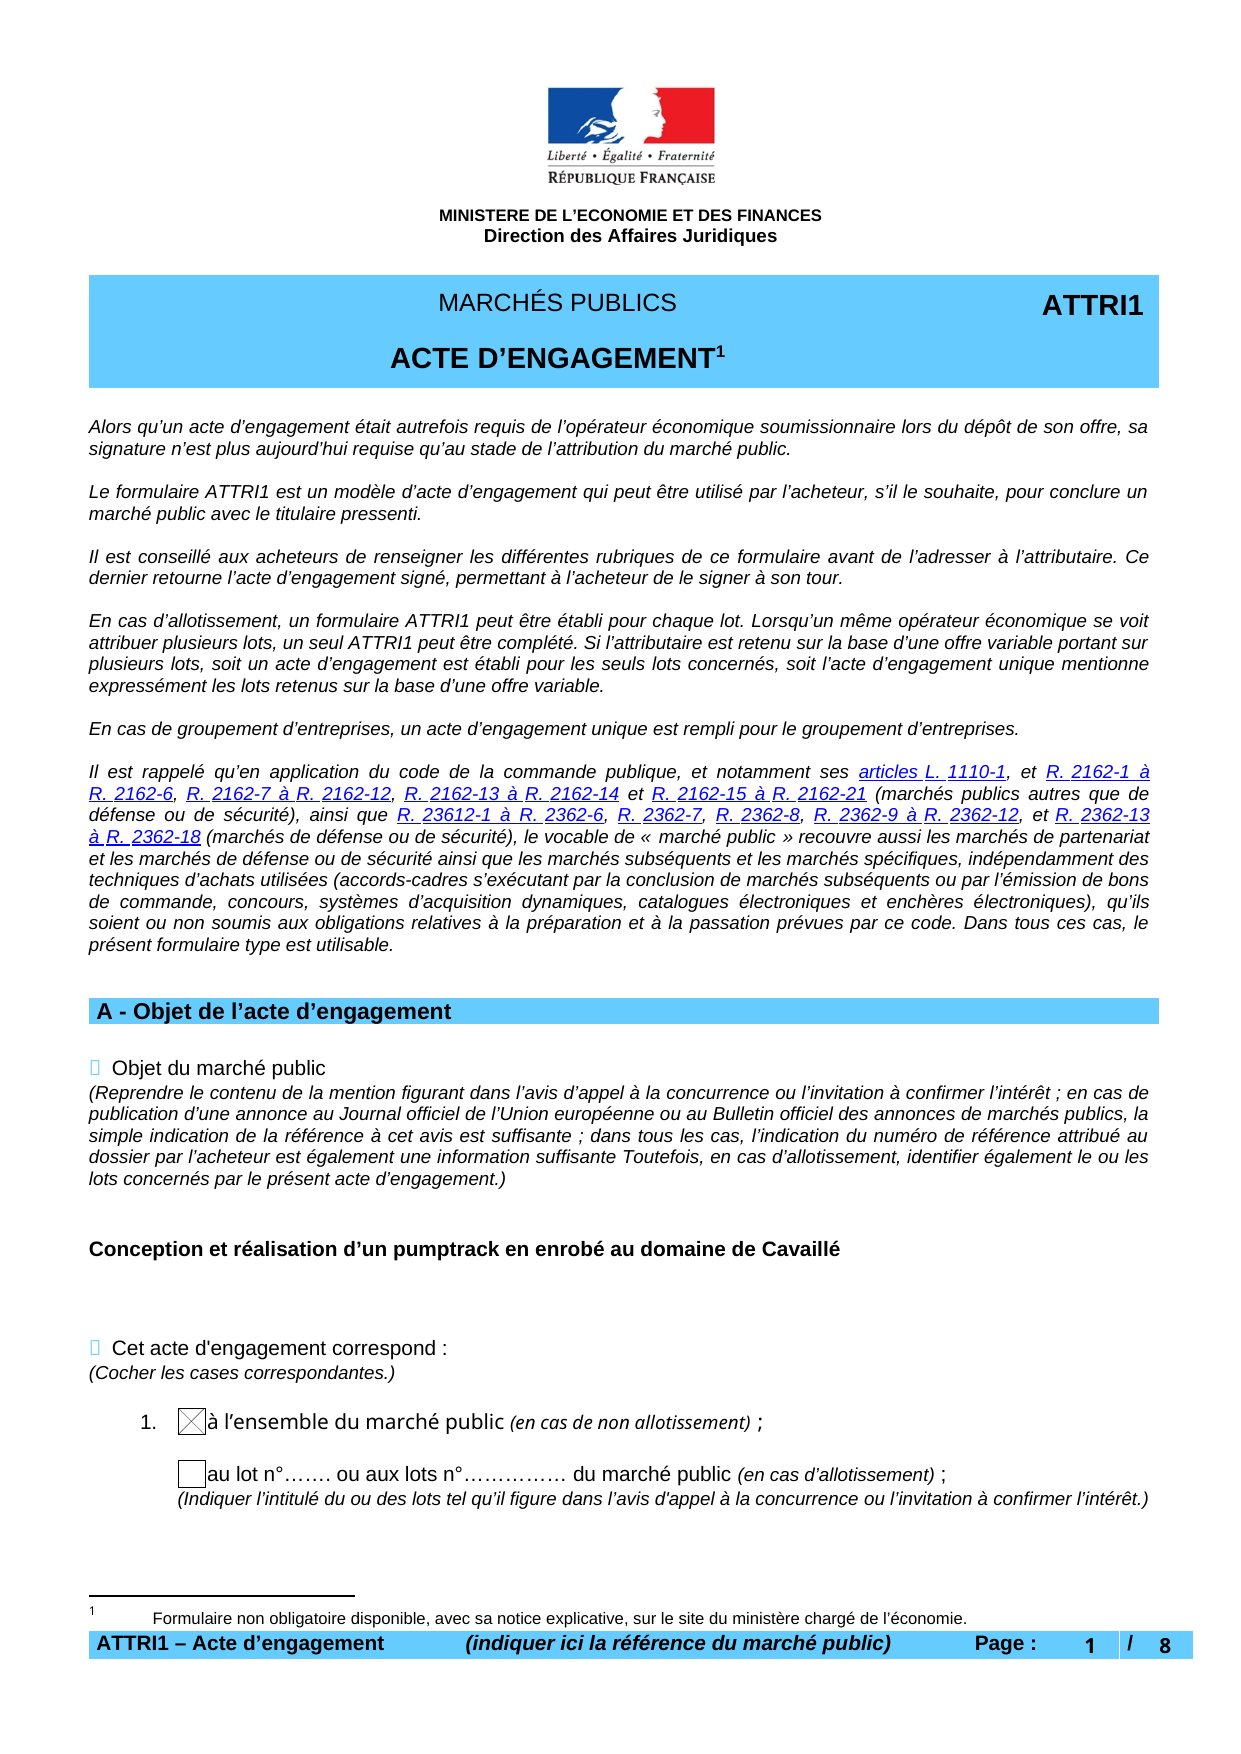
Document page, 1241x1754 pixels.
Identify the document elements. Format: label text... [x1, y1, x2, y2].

list à l’ensemble du marché public (en cas de non allotissement) ; [205, 1407, 1152, 1435]
text (Cocher les cases correspondantes.) [89, 1361, 1152, 1383]
text Il est rappelé qu’en application du code de la commande publique, et notamment ses articles L. 1110-1, et R. 2162-1 à R. 2162-6, R. 2162-7 à R. 2162-12, R. 2162-13 à R. 2162-14 et R. 2162-15 à R. 2162-21 (marchés publics autres que de défense ou de sécurité), ainsi que R. 23612-1 à R. 2362-6, R. 2362-7, R. 2362-8, R. 2362-9 à R. 2362-12, et R. 2362-13 à R. 2362-18 (marchés de défense ou de sécurité), le vocable de « marché public » recouvre aussi les marchés de partenariat et les marchés de défense ou de sécurité ainsi que les marchés subséquents et les marchés spécifiques, indépendamment des techniques d’achats utilisées (accords-cadres s’exécutant par la conclusion de marchés subséquents ou par l’émission de bons de commande, concours, systèmes d’acquisition dynamiques, catalogues électroniques et enchères électroniques), qu’ils soient ou non soumis aux obligations relatives à la préparation et à la passation prévues par ce code. Dans tous ces cas, le présent formulaire type est utilisable. [89, 761, 1152, 955]
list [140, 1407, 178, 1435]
table_header A - Objet de l’acte d’engagement [89, 998, 1159, 1024]
text  Objet du marché public [89, 1053, 1152, 1081]
table_header ATTRI1 [1026, 275, 1159, 388]
table_header MARCHéS PUBLICS ACTE D’ENGAGEMENT [89, 275, 1026, 388]
text Conception et réalisation d’un pumptrack en enrobé au domaine de Cavaillé [89, 1237, 1152, 1261]
picture [546, 86, 715, 185]
text Il est conseillé aux acheteurs de renseigner les différentes rubriques de ce formulaire avant de l’adresser à l’attributaire. Ce dernier retourne l’acte d’engagement signé, permettant à l’acheteur de le signer à son tour. [89, 545, 1152, 588]
text (Reprendre le contenu de la mention figurant dans l’avis d’appel à la concurrence ou l’invitation à confirmer l’intérêt ; en cas de publication d’une annonce au Journal officiel de l’Union européenne ou au Bulletin officiel des annonces de marchés publics, la simple indication de la référence à cet avis est suffisante ; dans tous les cas, l’indication du numéro de référence attribué au dossier par l’acheteur est également une information suffisante Toutefois, en cas d’allotissement, identifier également le ou les lots concernés par le présent acte d’engagement.) [89, 1081, 1152, 1189]
text En cas d’allotissement, un formulaire ATTRI1 peut être établi pour chaque lot. Lorsqu’un même opérateur économique se voit attribuer plusieurs lots, un seul ATTRI1 peut être complété. Si l’attributaire est retenu sur la base d’une offre variable portant sur plusieurs lots, soit un acte d’engagement est établi pour les seuls lots concernés, soit l’acte d’engagement unique mentionne expressément les lots retenus sur la base d’une offre variable. [89, 610, 1152, 696]
text Le formulaire ATTRI1 est un modèle d’acte d’engagement qui peut être utilisé par l’acheteur, s’il le souhaite, pour conclure un marché public avec le titulaire pressenti. [89, 481, 1152, 524]
text Alors qu’un acte d’engagement était autrefois requis de l’opérateur économique soumissionnaire lors du dépôt de son offre, sa signature n’est plus aujourd’hui requise qu’au stade de l’attribution du marché public. [89, 416, 1152, 459]
text  Cet acte d'engagement correspond : [89, 1333, 1152, 1361]
table_header MINISTERE DE L’ECONOMIE ET DES FINANCES Direction des Affaires Juridiques [87, 86, 1174, 247]
text En cas de groupement d’entreprises, un acte d’engagement unique est rempli pour le groupement d’entreprises. [89, 718, 1152, 739]
text au lot n°……. ou aux lots n°…………… du marché public (en cas d’allotissement) ; [177, 1459, 1152, 1488]
text (Indiquer l’intitulé du ou des lots tel qu’il figure dans l’avis d'appel à la concurrence ou l’invitation à confirmer l’intérêt.) [177, 1488, 1152, 1509]
